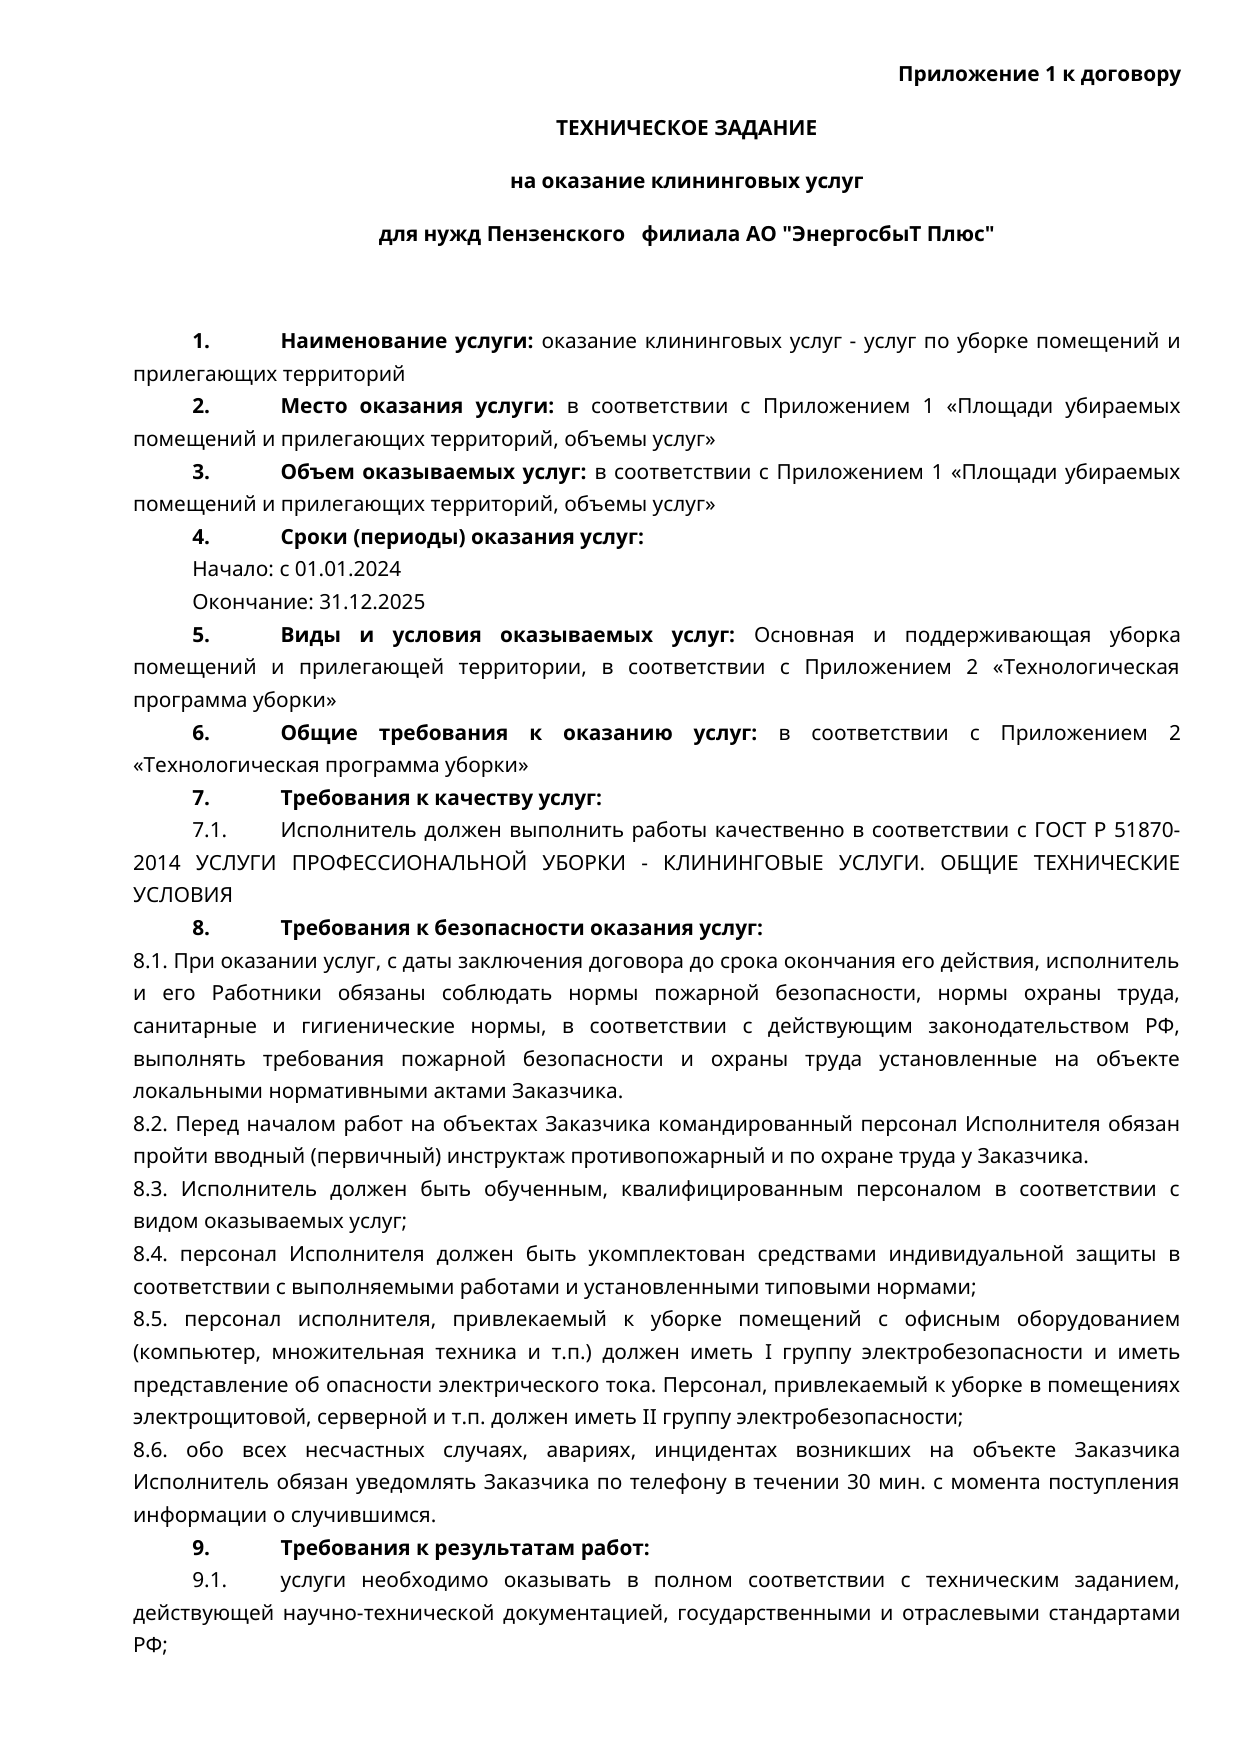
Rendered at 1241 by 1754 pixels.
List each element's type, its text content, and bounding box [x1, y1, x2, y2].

list Сроки (периоды) оказания услуг: [133, 522, 1181, 550]
list Требования к результатам работ: [133, 1533, 1181, 1561]
text 8.1. При оказании услуг, с даты заключения договора до срока окончания его действия, исполнитель и его Работники обязаны соблюдать нормы пожарной безопасности, нормы охраны труда, санитарные и гигиенические нормы, в соответствии с действующим законодательством РФ, выполнять требования пожарной безопасности и охраны труда установленные на объекте локальными нормативными актами Заказчика. [133, 946, 1181, 1105]
text Начало: с 01.01.2024 [192, 554, 1181, 583]
text на оказание клининговых услуг [133, 166, 1181, 194]
list Место оказания услуги: в соответствии с Приложением 1 «Площади убираемых помещений и прилегающих территорий, объемы услуг» [133, 392, 1181, 453]
text 8.2. Перед началом работ на объектах Заказчика командированный персонал Исполнителя обязан пройти вводный (первичный) инструктаж противопожарный и по охране труда у Заказчика. [133, 1109, 1181, 1170]
text ТЕХНИЧЕСКОЕ ЗАДАНИЕ [133, 113, 1181, 141]
text Приложение 1 к договору [133, 59, 1181, 88]
text 8.6. обо всех несчастных случаях, авариях, инцидентах возникших на объекте Заказчика Исполнитель обязан уведомлять Заказчика по телефону в течении 30 мин. с момента поступления информации о случившимся. [133, 1435, 1181, 1528]
text 8.4. персонал Исполнителя должен быть укомплектован средствами индивидуальной защиты в соответствии с выполняемыми работами и установленными типовыми нормами; [133, 1239, 1181, 1300]
text Окончание: 31.12.2025 [192, 587, 1181, 616]
list услуги необходимо оказывать в полном соответствии с техническим заданием, действующей научно-технической документацией, государственными и отраслевыми стандартами РФ; [133, 1565, 1181, 1659]
list Требования к безопасности оказания услуг: [133, 913, 1181, 942]
text 8.5. персонал исполнителя, привлекаемый к уборке помещений с офисным оборудованием (компьютер, множительная техника и т.п.) должен иметь I группу электробезопасности и иметь представление об опасности электрического тока. Персонал, привлекаемый к уборке в помещениях электрощитовой, серверной и т.п. должен иметь II группу электробезопасности; [133, 1304, 1181, 1431]
list Виды и условия оказываемых услуг: Основная и поддерживающая уборка помещений и прилегающей территории, в соответствии с Приложением 2 «Технологическая программа уборки» [133, 620, 1181, 713]
text для нужд Пензенского филиала АО "ЭнергосбыТ Плюс" [133, 219, 1181, 248]
text 8.3. Исполнитель должен быть обученным, квалифицированным персоналом в соответствии с видом оказываемых услуг; [133, 1174, 1181, 1235]
list Наименование услуги: оказание клининговых услуг - услуг по уборке помещений и прилегающих территорий [133, 326, 1181, 387]
list Исполнитель должен выполнить работы качественно в соответствии с ГОСТ Р 51870-2014 УСЛУГИ ПРОФЕССИОНАЛЬНОЙ УБОРКИ - КЛИНИНГОВЫЕ УСЛУГИ. ОБЩИЕ ТЕХНИЧЕСКИЕ УСЛОВИЯ [133, 815, 1181, 909]
list Требования к качеству услуг: [133, 783, 1181, 811]
list Общие требования к оказанию услуг: в соответствии с Приложением 2 «Технологическая программа уборки» [133, 718, 1181, 779]
list Объем оказываемых услуг: в соответствии с Приложением 1 «Площади убираемых помещений и прилегающих территорий, объемы услуг» [133, 457, 1181, 518]
